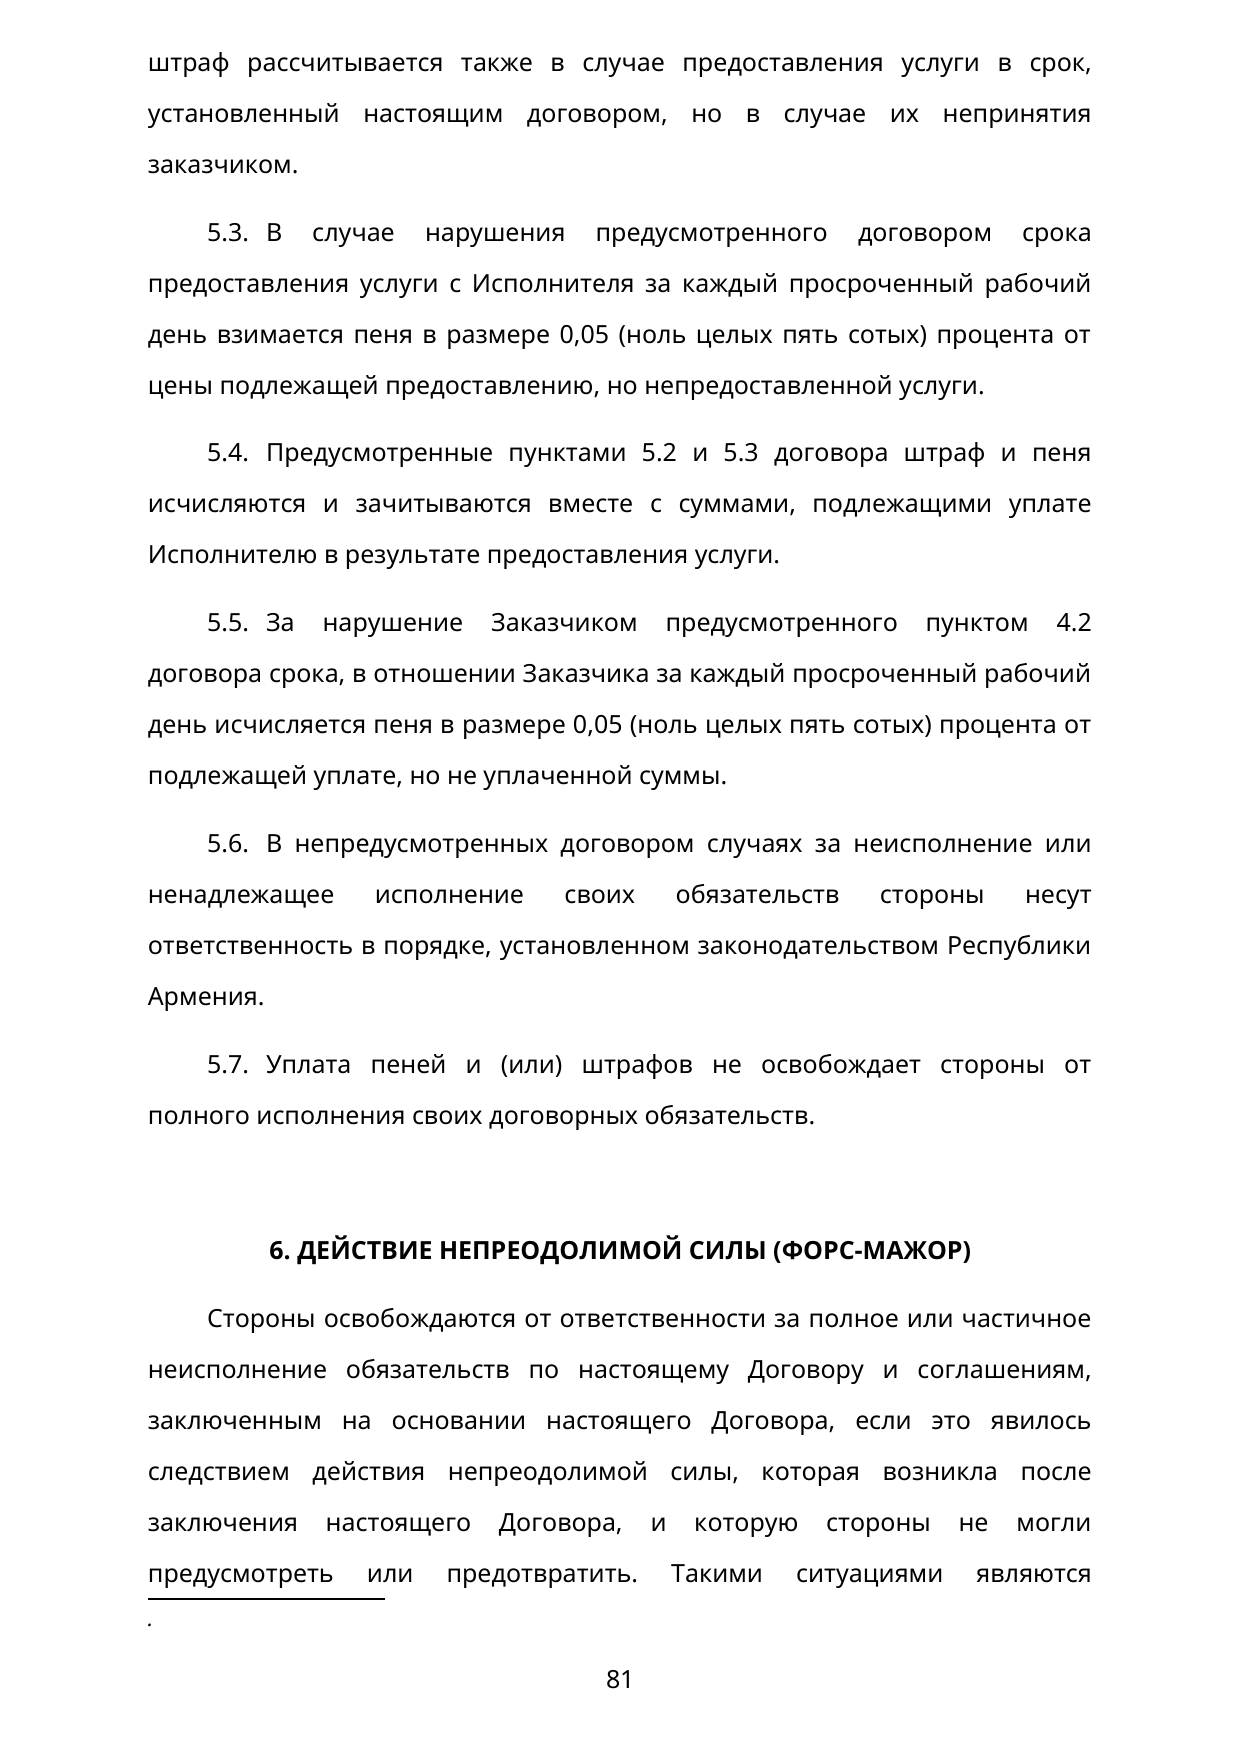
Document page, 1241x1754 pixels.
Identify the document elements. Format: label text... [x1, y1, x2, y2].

text 5.3. В случае нарушения предусмотренного договором срока предоставления услуги с Исполнителя за каждый просроченный рабочий день взимается пеня в размере 0,05 (ноль целых пять сотых) процента от цены подлежащей предоставлению, но непредоставленной услуги. [148, 214, 1092, 401]
text 5.5. За нарушение Заказчиком предусмотренного пунктом 4.2 договора срока, в отношении Заказчика за каждый просроченный рабочий день исчисляется пеня в размере 0,05 (ноль целых пять сотых) процента от подлежащей уплате, но не уплаченной суммы. [148, 605, 1092, 792]
text 5.6. В непредусмотренных договором случаях за неисполнение или ненадлежащее исполнение своих обязательств стороны несут ответственность в порядке, установленном законодательством Республики Армения. [148, 826, 1092, 1013]
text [148, 44, 1092, 181]
text 5.7. Уплата пеней и (или) штрафов не освобождает стороны от полного исполнения своих договорных обязательств. [148, 1046, 1092, 1132]
text 5.4. Предусмотренные пунктами 5.2 и 5.3 договора штраф и пеня исчисляются и зачитываются вместе с суммами, подлежащими уплате Исполнителю в результате предоставления услуги. [148, 435, 1092, 571]
text 6. ДЕЙСТВИЕ НЕПРЕОДОЛИМОЙ СИЛЫ (ФОРС-МАЖОР) [148, 1233, 1092, 1267]
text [148, 1301, 1092, 1590]
